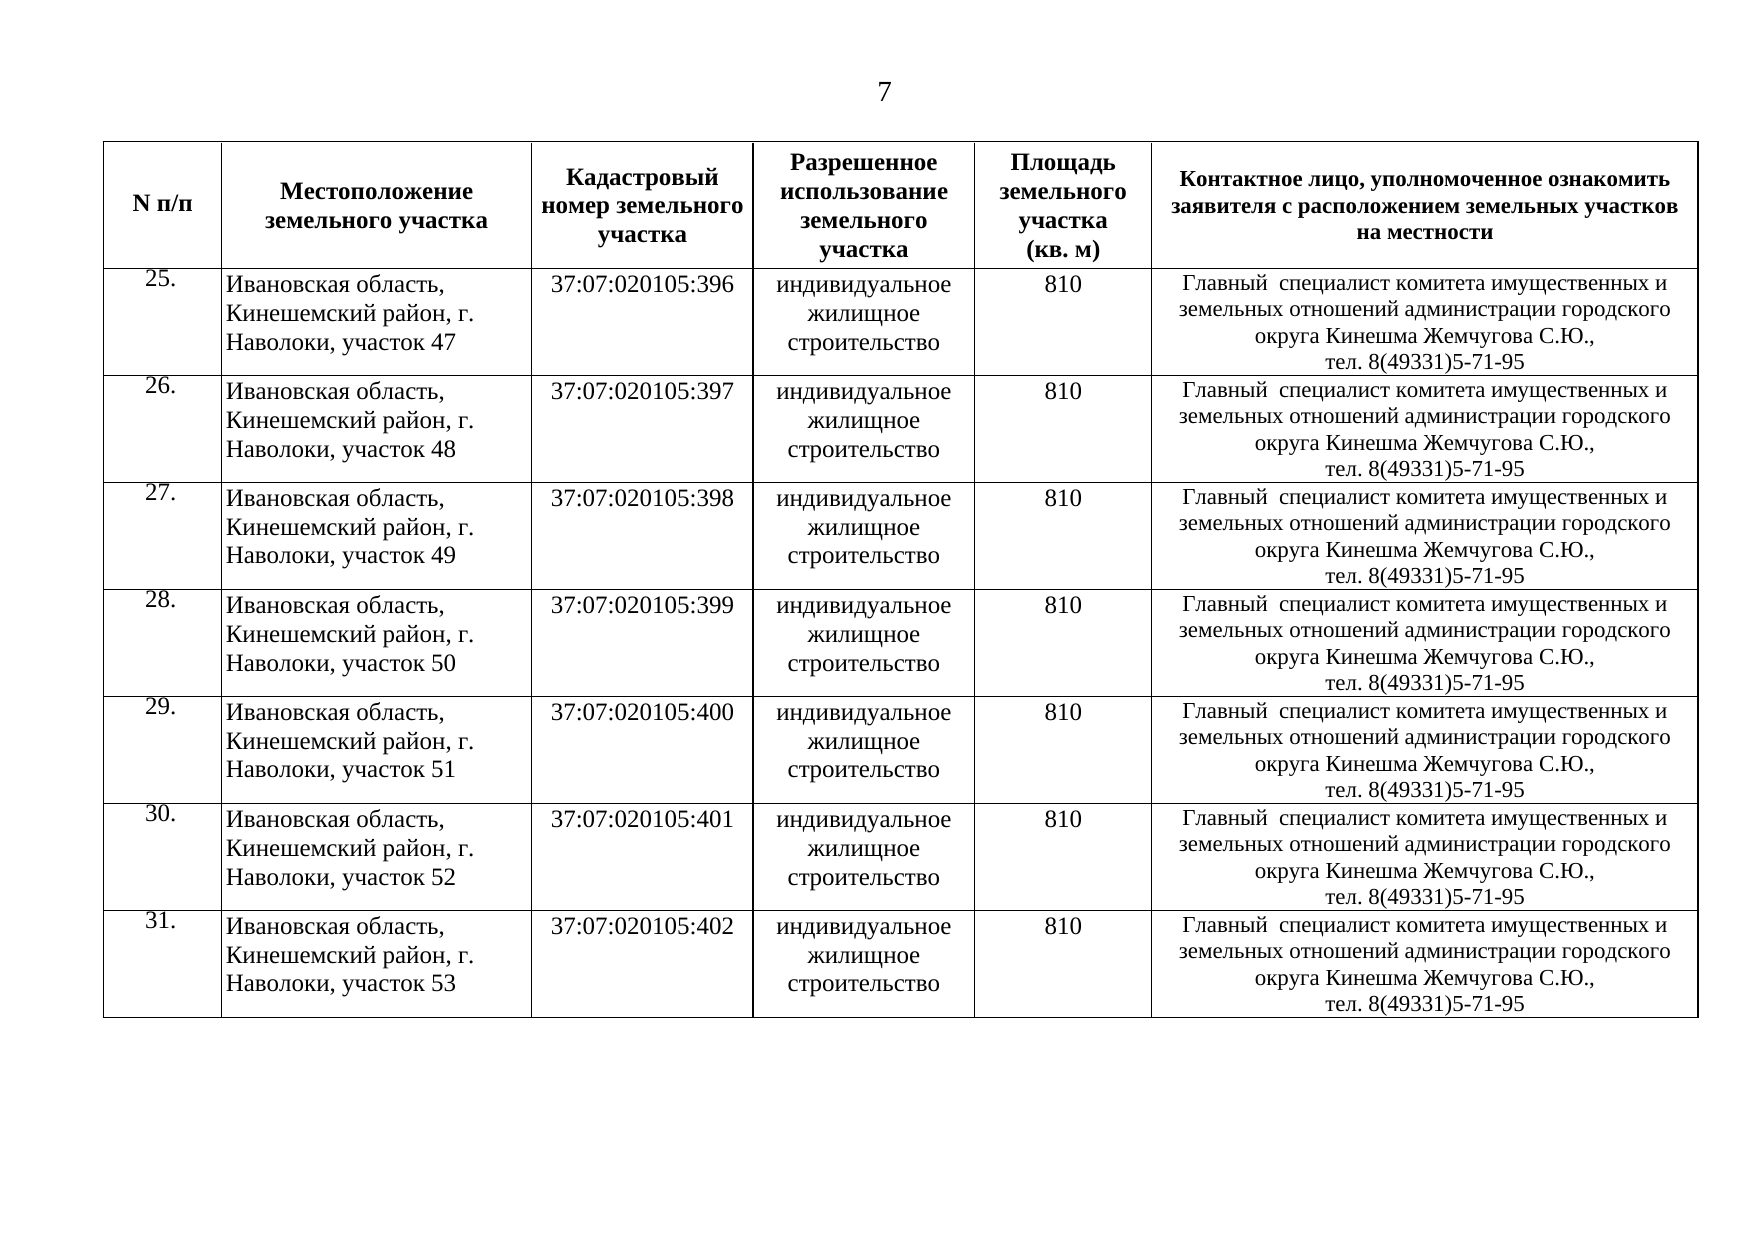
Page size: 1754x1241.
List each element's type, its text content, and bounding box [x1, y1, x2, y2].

table_cell индивидуальное жилищное строительство [754, 804, 974, 909]
table_cell Ивановская область, Кинешемский район, г. Наволоки, участок 52 [222, 804, 531, 909]
table_cell 810 [975, 590, 1151, 696]
table_cell Главный специалист комитета имущественных и земельных отношений администрации городского округа Кинешма Жемчугова С.Ю., тел. 8(49331)5-71-95 [1152, 269, 1697, 374]
table_cell Главный специалист комитета имущественных и земельных отношений администрации городского округа Кинешма Жемчугова С.Ю., тел. 8(49331)5-71-95 [1152, 483, 1697, 588]
table_cell [104, 590, 221, 696]
table_header Площадь земельного участка (кв. м) [975, 142, 1151, 268]
table_header N п/п [104, 142, 221, 268]
table_header Местоположение земельного участка [222, 142, 531, 268]
table_cell индивидуальное жилищное строительство [754, 269, 974, 374]
table_cell Ивановская область, Кинешемский район, г. Наволоки, участок 49 [222, 483, 531, 588]
table_cell индивидуальное жилищное строительство [754, 697, 974, 802]
table_cell [104, 911, 221, 1016]
table_cell [104, 269, 221, 374]
table_cell индивидуальное жилищное строительство [754, 590, 974, 696]
table_cell [104, 483, 221, 588]
table_cell 37:07:020105:401 [532, 804, 752, 909]
table_cell 810 [975, 269, 1151, 374]
table_cell Ивановская область, Кинешемский район, г. Наволоки, участок 53 [222, 911, 531, 1016]
table_cell Ивановская область, Кинешемский район, г. Наволоки, участок 47 [222, 269, 531, 374]
table_cell 810 [975, 376, 1151, 482]
table_cell Главный специалист комитета имущественных и земельных отношений администрации городского округа Кинешма Жемчугова С.Ю., тел. 8(49331)5-71-95 [1152, 911, 1697, 1016]
table_cell Ивановская область, Кинешемский район, г. Наволоки, участок 50 [222, 590, 531, 696]
table_cell [104, 697, 221, 802]
table_cell Ивановская область, Кинешемский район, г. Наволоки, участок 51 [222, 697, 531, 802]
table_cell Ивановская область, Кинешемский район, г. Наволоки, участок 48 [222, 376, 531, 482]
table_cell индивидуальное жилищное строительство [754, 911, 974, 1016]
table_cell 37:07:020105:402 [532, 911, 752, 1016]
table_cell Главный специалист комитета имущественных и земельных отношений администрации городского округа Кинешма Жемчугова С.Ю., тел. 8(49331)5-71-95 [1152, 697, 1697, 802]
table_cell 37:07:020105:399 [532, 590, 752, 696]
table_cell индивидуальное жилищное строительство [754, 483, 974, 588]
table_cell 37:07:020105:397 [532, 376, 752, 482]
table_header Разрешенное использование земельного участка [754, 142, 974, 268]
table_cell 37:07:020105:398 [532, 483, 752, 588]
table_cell 810 [975, 911, 1151, 1016]
table_cell Главный специалист комитета имущественных и земельных отношений администрации городского округа Кинешма Жемчугова С.Ю., тел. 8(49331)5-71-95 [1152, 590, 1697, 696]
table_cell [104, 376, 221, 482]
table_header Кадастровый номер земельного участка [532, 142, 753, 268]
table_cell [104, 804, 221, 909]
table_cell Главный специалист комитета имущественных и земельных отношений администрации городского округа Кинешма Жемчугова С.Ю., тел. 8(49331)5-71-95 [1152, 804, 1697, 909]
table_cell Главный специалист комитета имущественных и земельных отношений администрации городского округа Кинешма Жемчугова С.Ю., тел. 8(49331)5-71-95 [1152, 376, 1697, 482]
table_header Контактное лицо, уполномоченное ознакомить заявителя с расположением земельных участков на местности [1152, 142, 1697, 268]
table_cell 810 [975, 483, 1151, 588]
table_cell 37:07:020105:400 [532, 697, 752, 802]
table_cell 810 [975, 804, 1151, 909]
table_cell индивидуальное жилищное строительство [754, 376, 974, 482]
table_cell 37:07:020105:396 [532, 269, 752, 374]
table_cell 810 [975, 697, 1151, 802]
